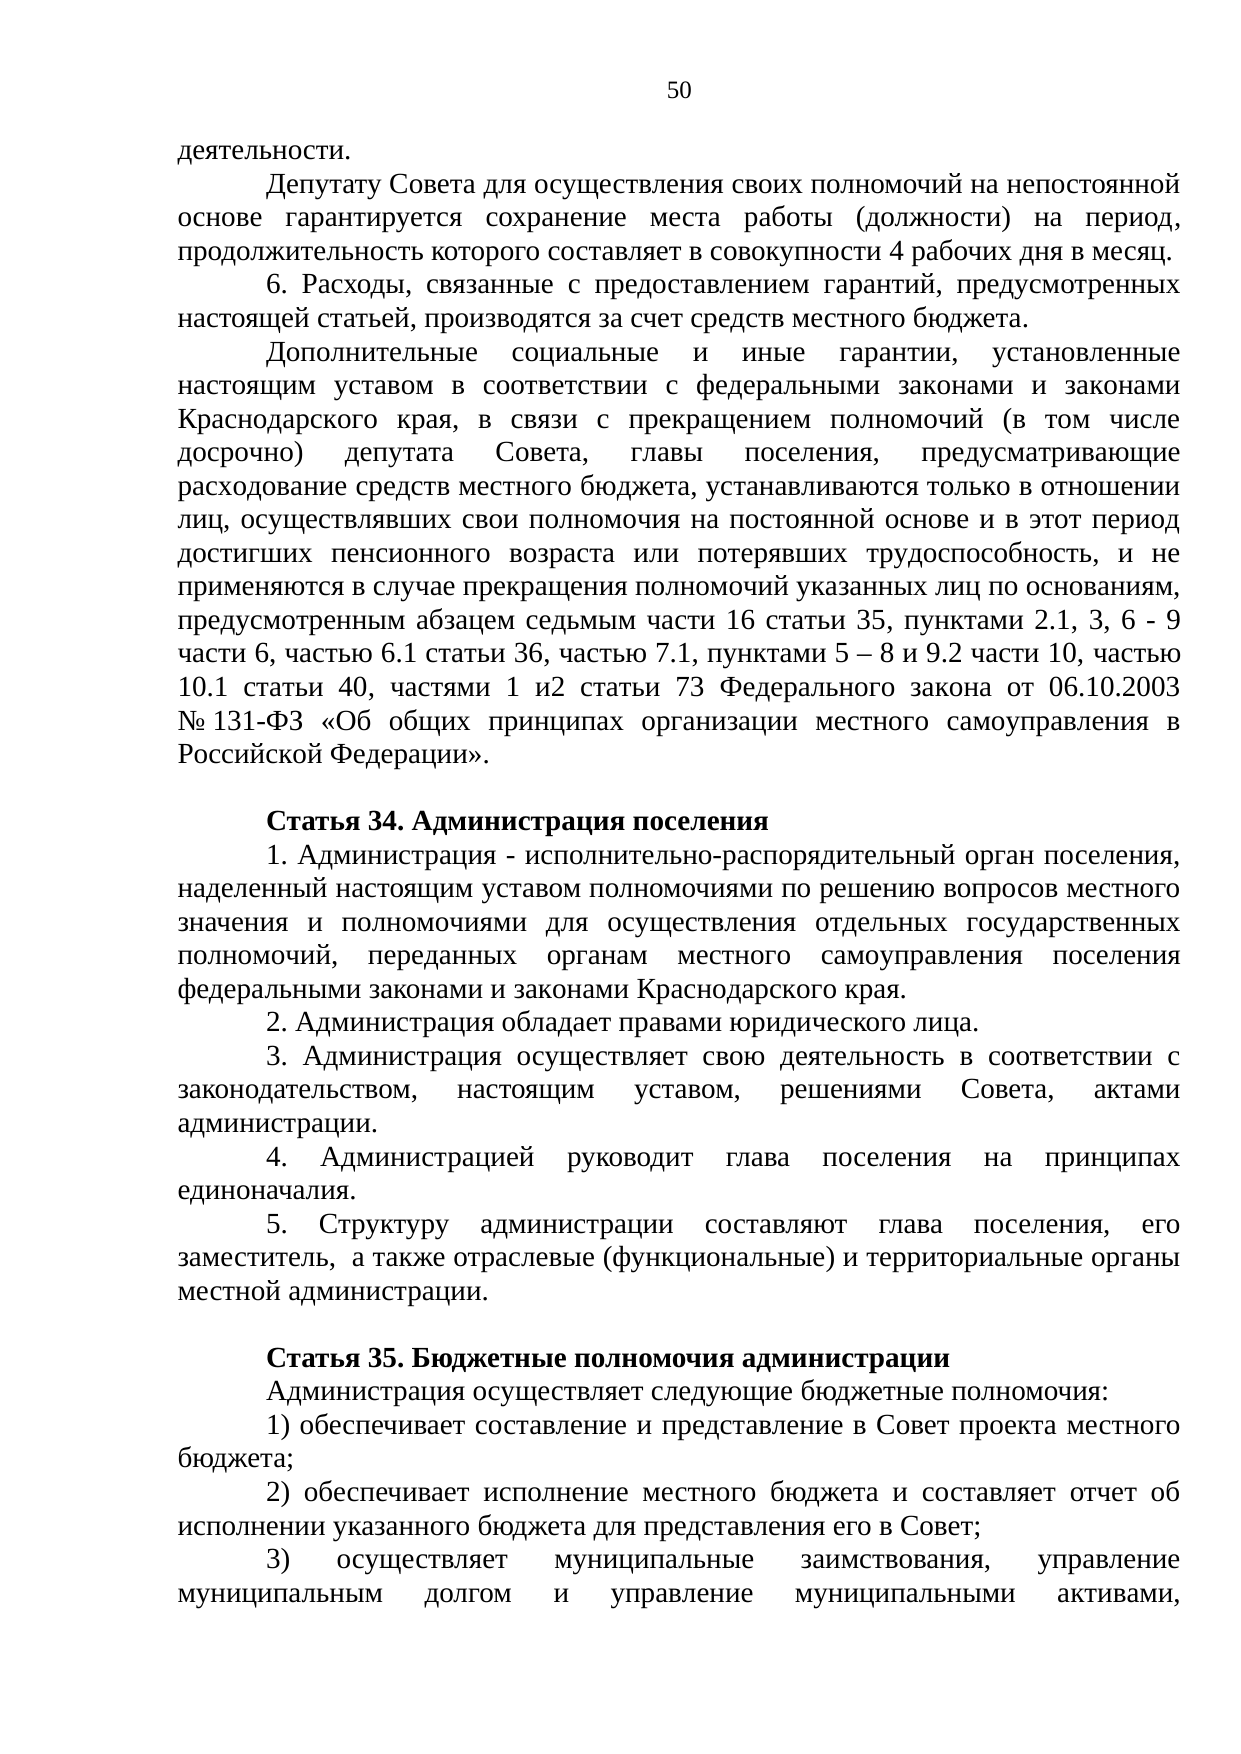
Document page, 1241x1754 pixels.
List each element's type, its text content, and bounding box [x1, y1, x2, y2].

text 1. Администрация - исполнительно-распорядительный орган поселения, наделенный настоящим уставом полномочиями по решению вопросов местного значения и полномочиями для осуществления отдельных государственных полномочий, переданных органам местного самоуправления поселения федеральными законами и законами Краснодарского края. [177, 837, 1181, 1004]
text Статья 35. Бюджетные полномочия администрации [177, 1340, 1181, 1373]
text 5. Структуру администрации составляют глава поселения, его заместитель, а также отраслевые (функциональные) и территориальные органы местной администрации. [177, 1206, 1181, 1306]
text 3. Администрация осуществляет свою деятельность в соответствии с законодательством, настоящим уставом, решениями Совета, актами администрации. [177, 1038, 1181, 1139]
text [177, 1541, 1181, 1608]
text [177, 132, 1181, 166]
text 4. Администрацией руководит глава поселения на принципах единоначалия. [177, 1139, 1181, 1206]
text Администрация осуществляет следующие бюджетные полномочия: [177, 1373, 1181, 1407]
text 2) обеспечивает исполнение местного бюджета и составляет отчет об исполнении указанного бюджета для представления его в Совет; [177, 1474, 1181, 1541]
text Статья 34. Администрация поселения [177, 803, 1181, 837]
text 2. Администрация обладает правами юридического лица. [177, 1004, 1181, 1038]
subtitle 6. Расходы, связанные с предоставлением гарантий, предусмотренных настоящей статьей, производятся за счет средств местного бюджета. [177, 267, 1181, 334]
text Депутату Совета для осуществления своих полномочий на непостоянной основе гарантируется сохранение места работы (должности) на период, продолжительность которого составляет в совокупности 4 рабочих дня в месяц. [177, 166, 1181, 267]
text Дополнительные социальные и иные гарантии, установленные настоящим уставом в соответствии с федеральными законами и законами Краснодарского края, в связи с прекращением полномочий (в том числе досрочно) депутата Совета, главы поселения, предусматривающие расходование средств местного бюджета, устанавливаются только в отношении лиц, осуществлявших свои полномочия на постоянной основе и в этот период достигших пенсионного возраста или потерявших трудоспособность, и не применяются в случае прекращения полномочий указанных лиц по основаниям, предусмотренным абзацем седьмым части 16 статьи 35, пунктами 2.1, 3, 6 - 9 части 6, частью 6.1 статьи 36, частью 7.1, пунктами 5 – 8 и 9.2 части 10, частью 10.1 статьи 40, частями 1 и2 статьи 73 Федерального закона от 06.10.2003 № 131-ФЗ «Об общих принципах организации местного самоуправления в Российской Федерации». [177, 334, 1181, 770]
text 1) обеспечивает составление и представление в Совет проекта местного бюджета; [177, 1407, 1181, 1474]
